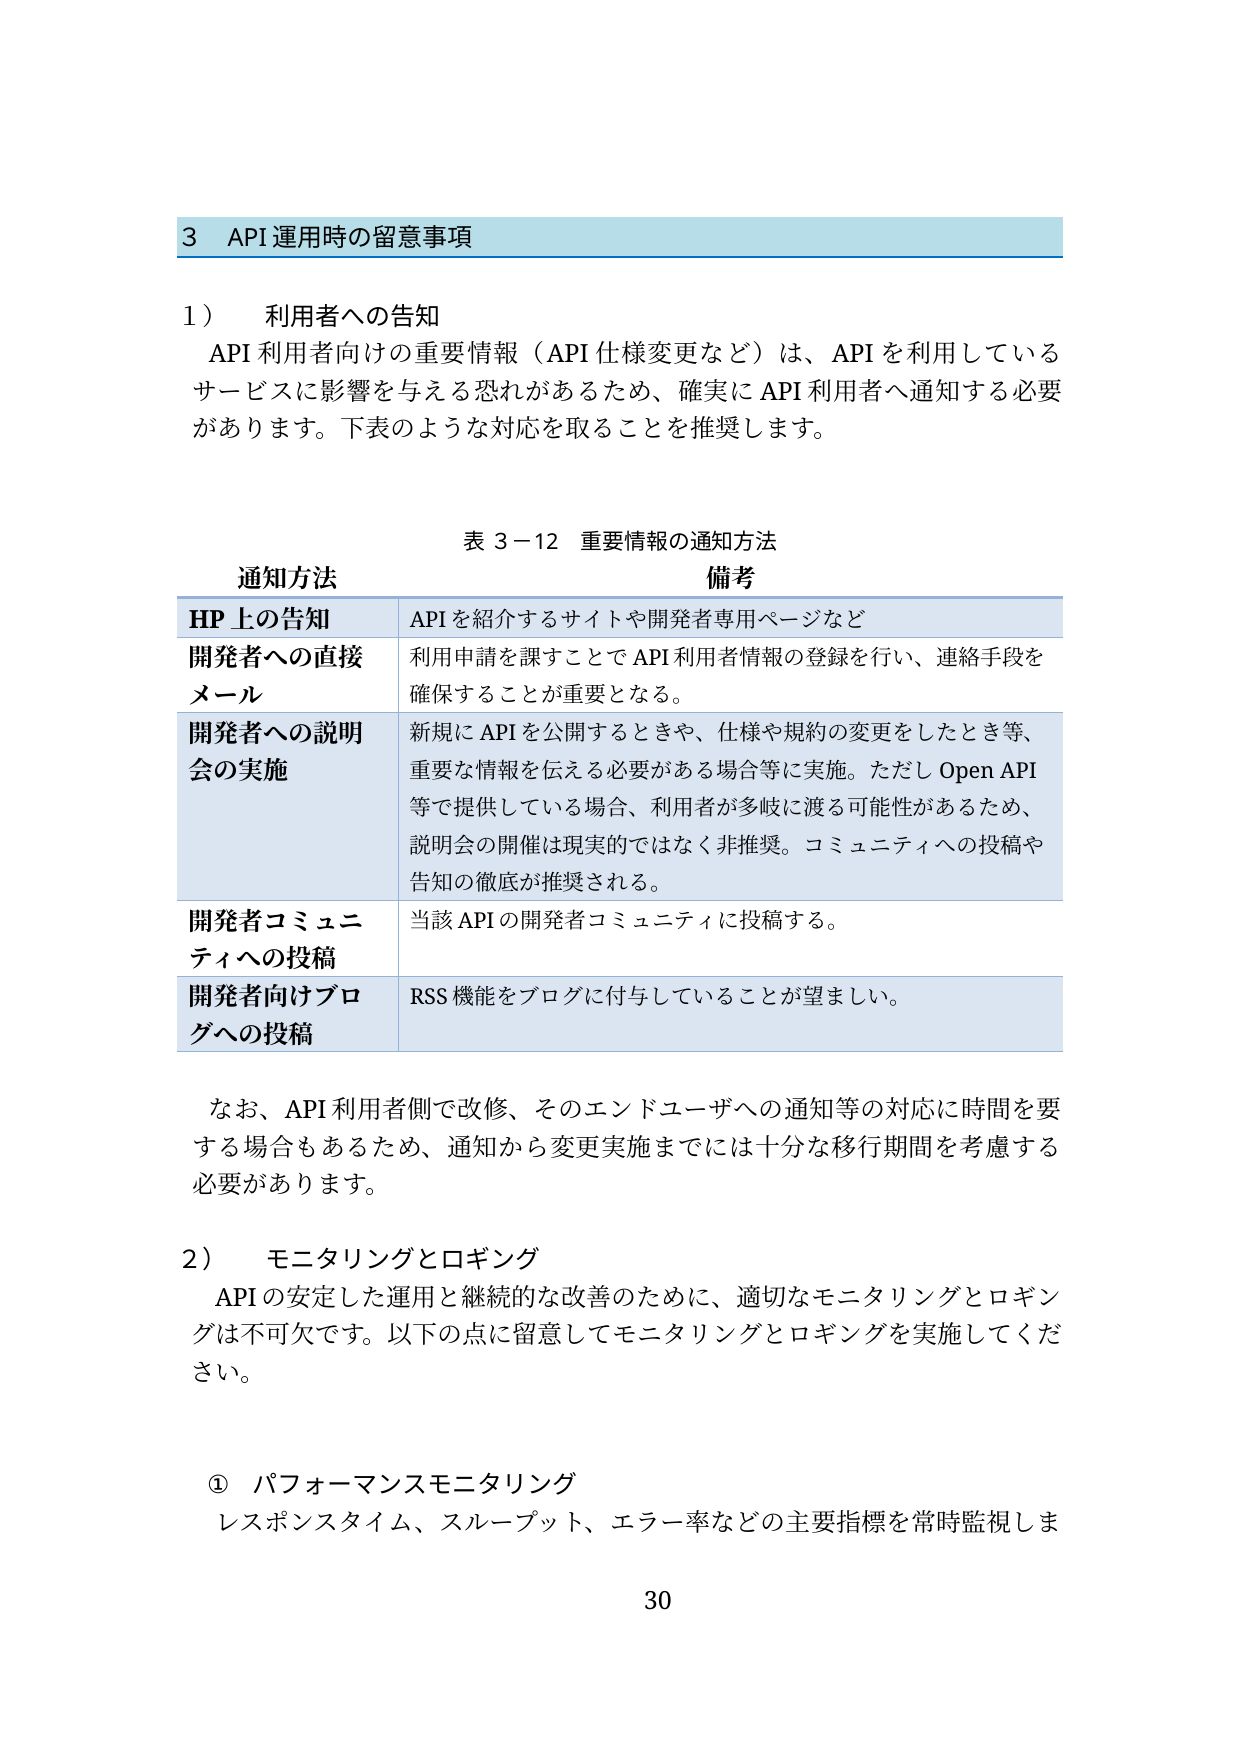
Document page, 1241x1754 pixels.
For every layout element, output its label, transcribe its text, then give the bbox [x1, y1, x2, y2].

subtitle モニタリングとロギング [177, 1239, 1063, 1277]
table_cell 当該APIの開発者コミュニティに投稿する。 [399, 901, 1063, 976]
subtitle 利用者への告知 [177, 296, 1063, 333]
subtitle API運用時の留意事項 [177, 217, 1063, 256]
text APIの安定した運用と継続的な改善のために、適切なモニタリングとロギングは不可欠です。以下の点に留意してモニタリングとロギングを実施してください。 [190, 1277, 1063, 1389]
table_cell APIを紹介するサイトや開発者専用ページなど [399, 599, 1063, 637]
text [190, 1502, 1063, 1539]
table_cell 開発者への説明会の実施 [177, 713, 398, 900]
table_cell HP上の告知 [177, 599, 398, 637]
table_cell 開発者コミュニティへの投稿 [177, 901, 398, 976]
table_header 通知方法 [177, 559, 398, 596]
text API利用者向けの重要情報（API仕様変更など）は、APIを利用しているサービスに影響を与える恐れがあるため、確実にAPI利用者へ通知する必要があります。下表のような対応を取ることを推奨します。 [192, 333, 1063, 446]
table_cell 開発者向けブログへの投稿 [177, 977, 398, 1051]
text なお、API利用者側で改修、そのエンドユーザへの通知等の対応に時間を要する場合もあるため、通知から変更実施までには十分な移行期間を考慮する必要があります。 [192, 1089, 1063, 1202]
table_cell 新規にAPIを公開するときや、仕様や規約の変更をしたとき等、重要な情報を伝える必要がある場合等に実施。ただしOpen API等で提供している場合、利用者が多岐に渡る可能性があるため、説明会の開催は現実的ではなく非推奨。コミュニティへの投稿や告知の徹底が推奨される。 [399, 713, 1063, 900]
table_header 備考 [398, 559, 1063, 596]
table_cell 利用申請を課すことでAPI利用者情報の登録を行い、連絡手段を確保することが重要となる。 [399, 638, 1063, 712]
table_cell RSS機能をブログに付与していることが望ましい。 [399, 977, 1063, 1051]
table_cell 開発者への直接メール [177, 638, 398, 712]
subtitle パフォーマンスモニタリング [207, 1464, 1063, 1502]
